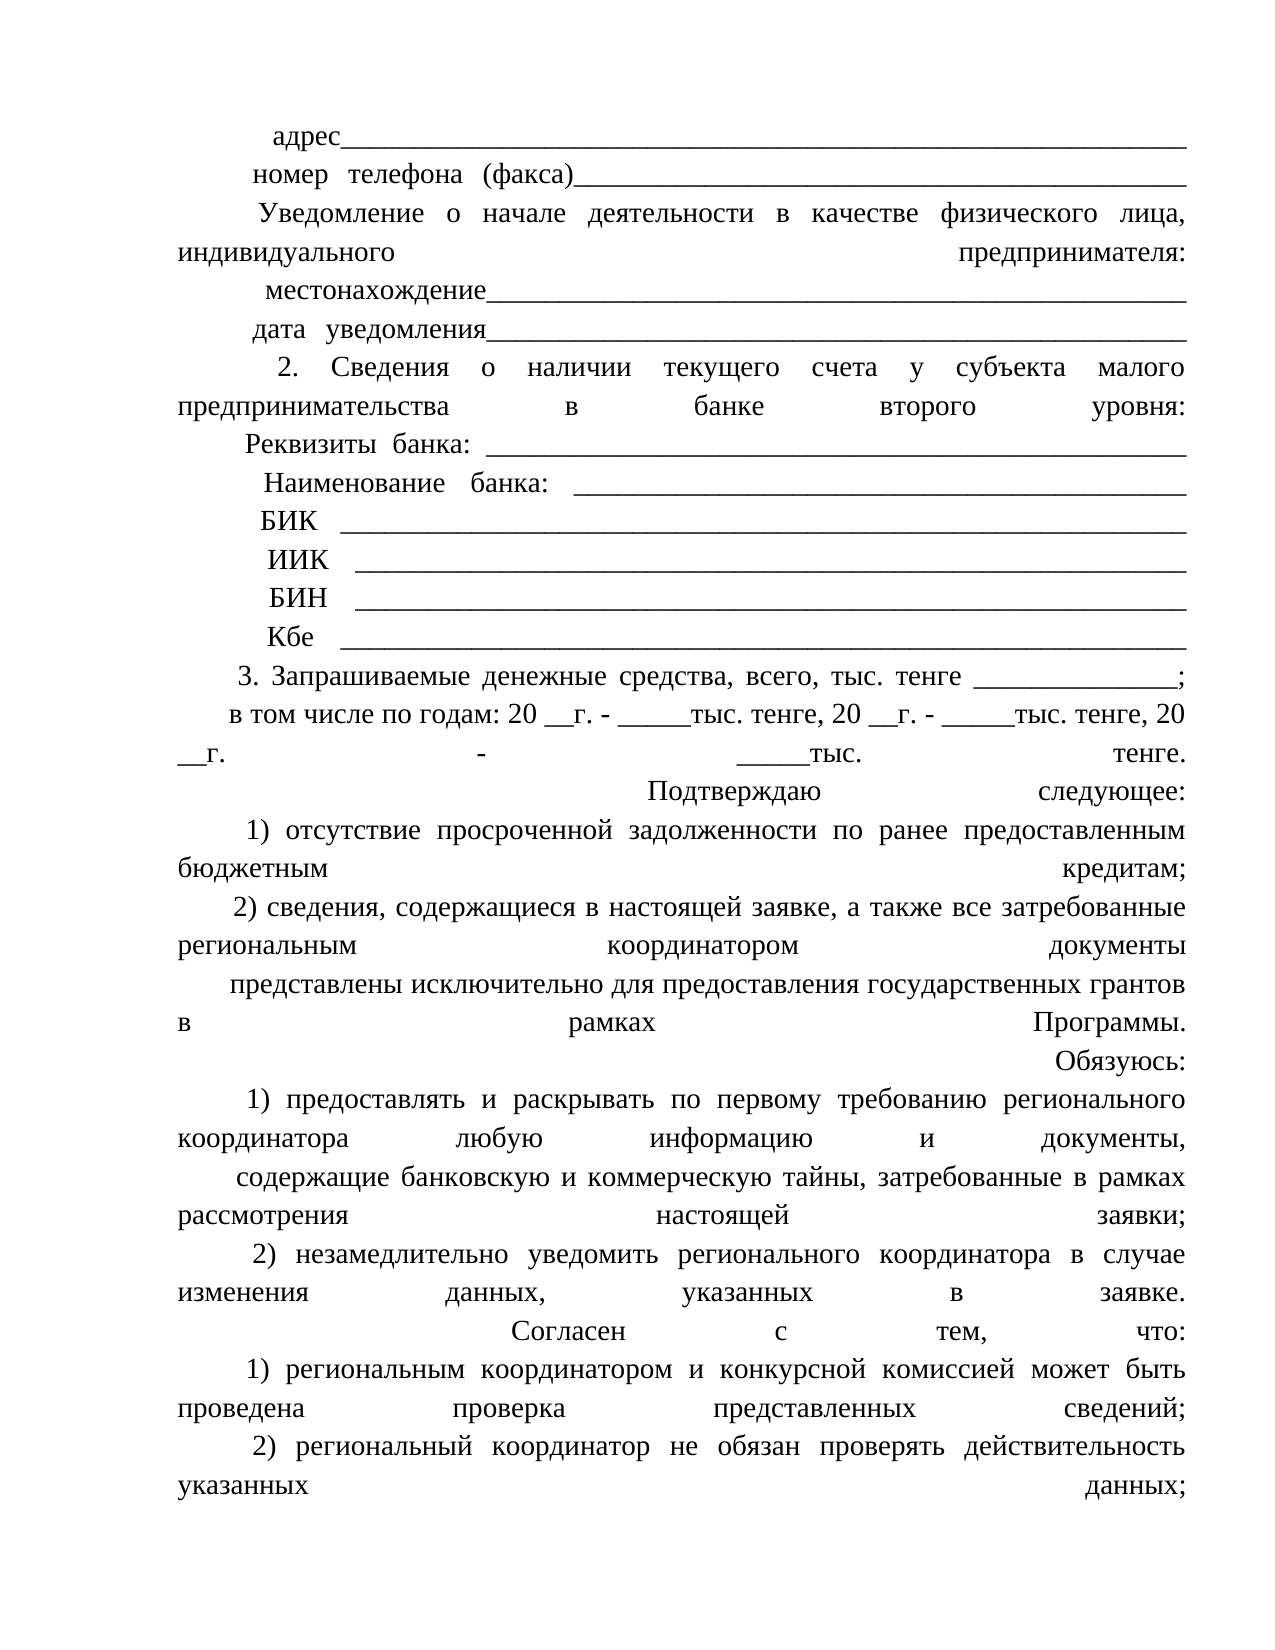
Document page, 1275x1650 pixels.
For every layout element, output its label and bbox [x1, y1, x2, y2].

text [177, 118, 1186, 1501]
